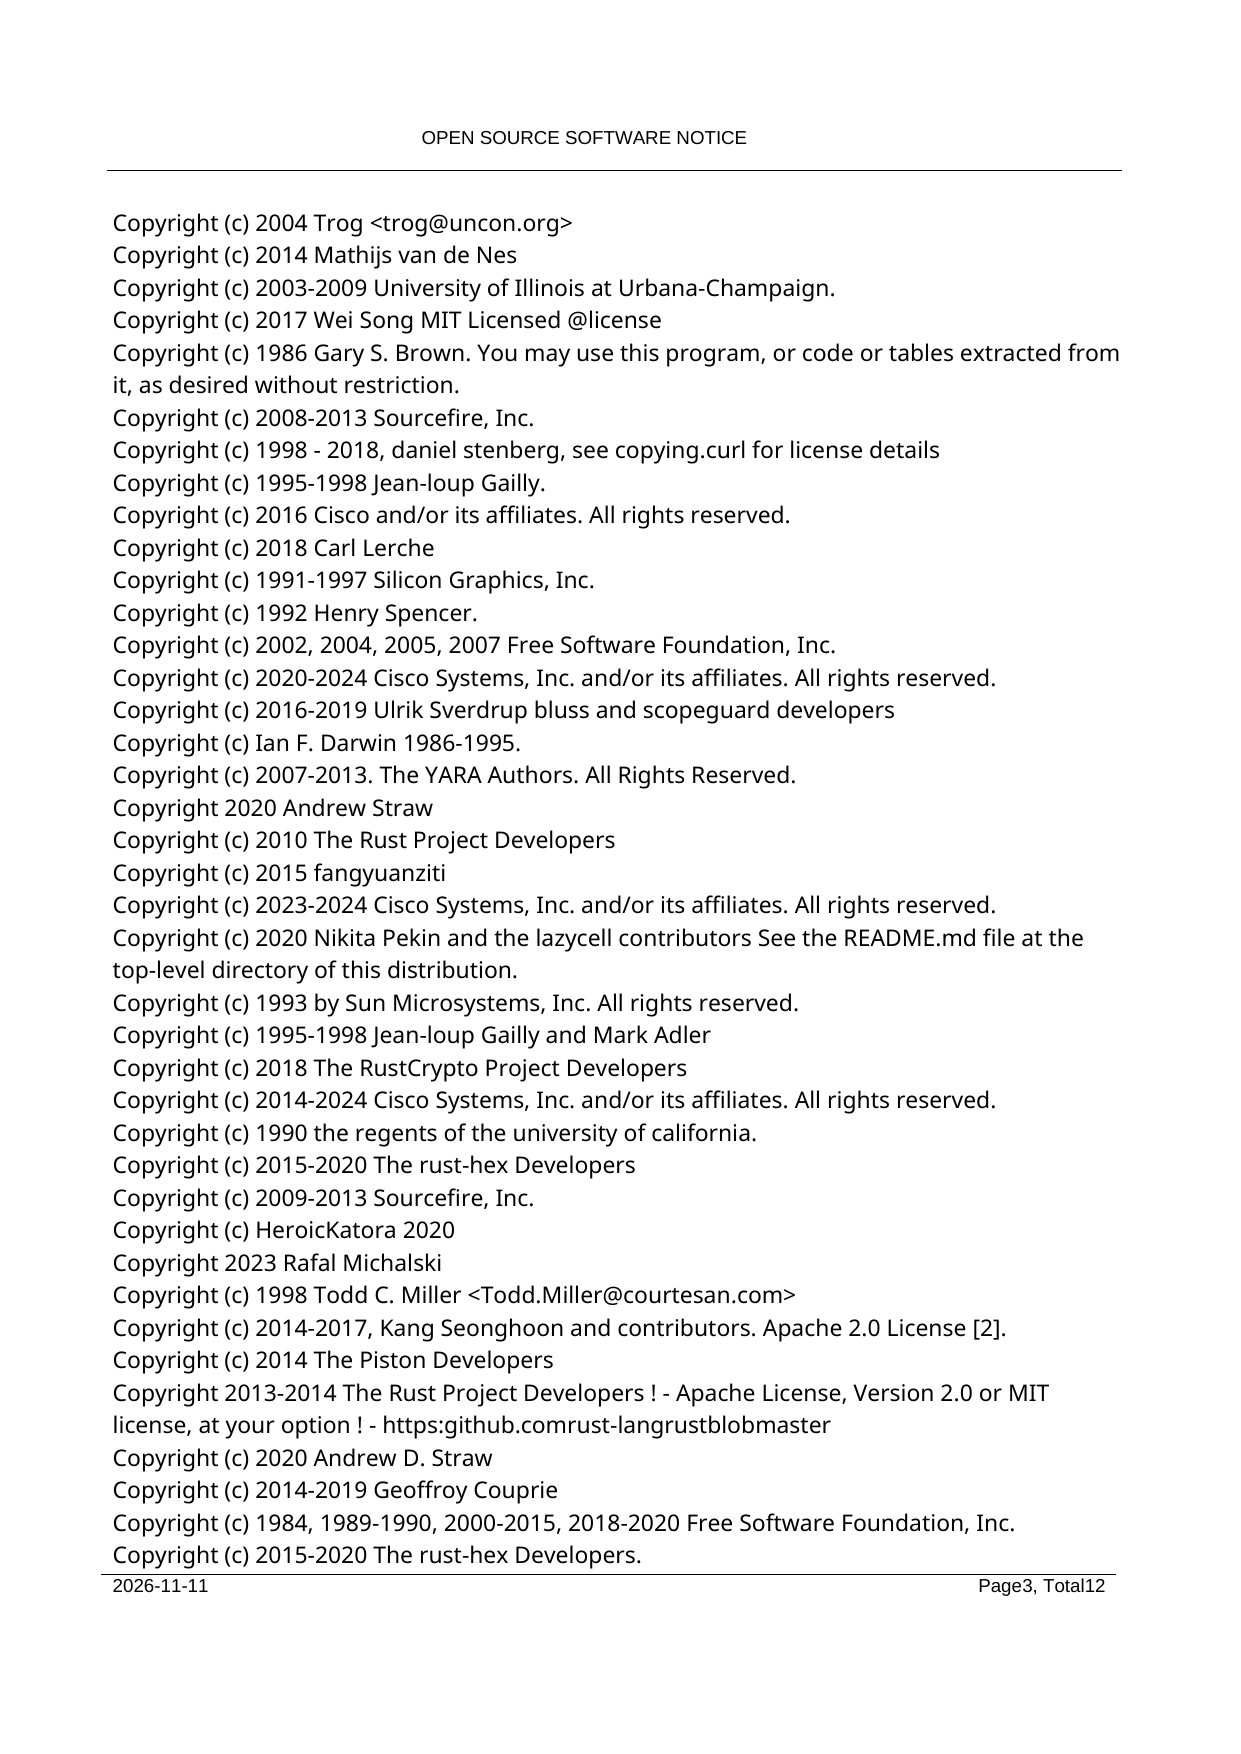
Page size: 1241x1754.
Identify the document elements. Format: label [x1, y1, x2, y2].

text [112, 206, 1128, 1571]
